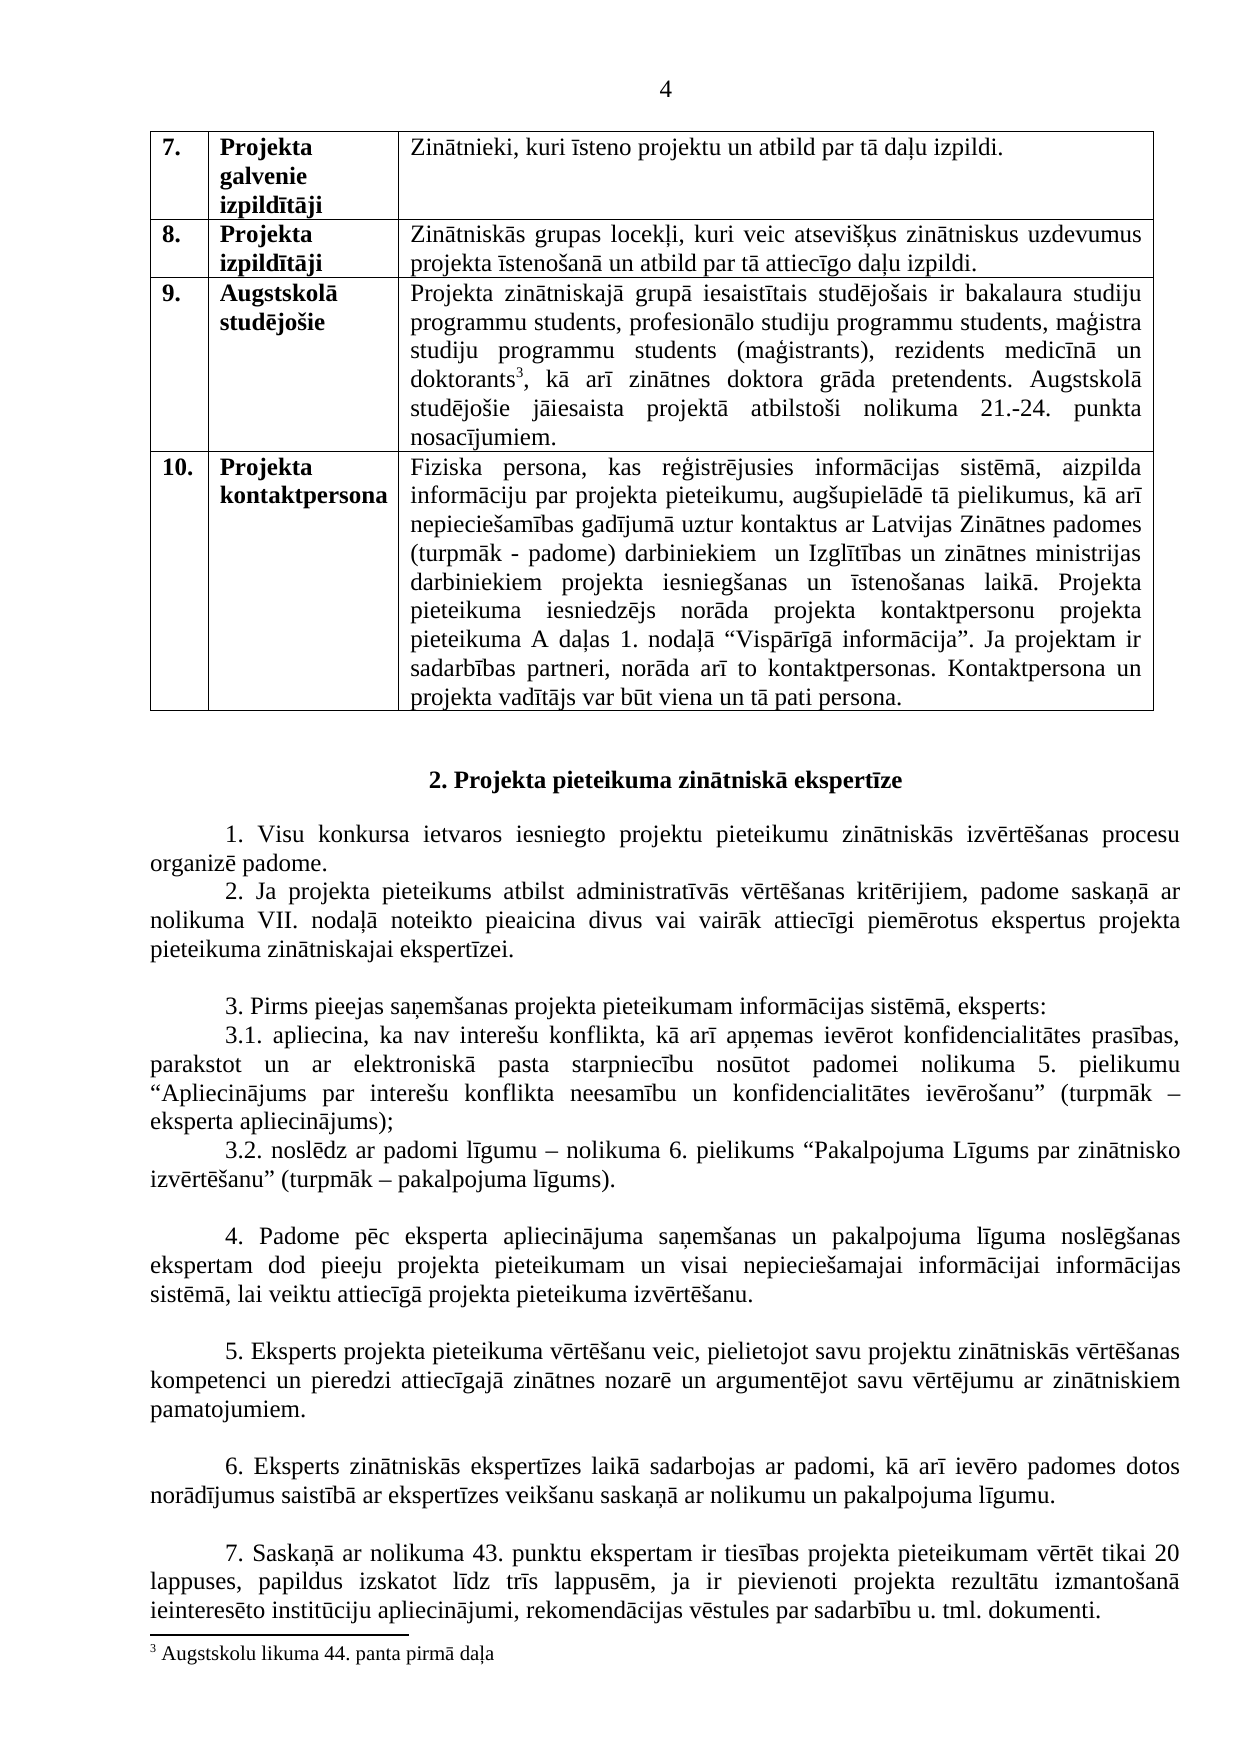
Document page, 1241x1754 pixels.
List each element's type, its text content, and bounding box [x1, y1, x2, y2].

table_cell Fiziska persona, kas reģistrējusies informācijas sistēmā, aizpilda informāciju par projekta pieteikumu, augšupielādē tā pielikumus, kā arī nepieciešamības gadījumā uztur kontaktus ar Latvijas Zinātnes padomes (turpmāk - padome) darbiniekiem un Izglītības un zinātnes ministrijas darbiniekiem projekta iesniegšanas un īstenošanas laikā. Projekta pieteikuma iesniedzējs norāda projekta kontaktpersonu projekta pieteikuma A daļas 1. nodaļā “Vispārīgā informācija”. Ja projektam ir sadarbības partneri, norāda arī to kontaktpersonas. Kontaktpersona un projekta vadītājs var būt viena un tā pati persona. [399, 452, 1153, 710]
table_cell Augstskolā studējošie [209, 278, 398, 451]
table_cell Zinātnieki, kuri īsteno projektu un atbild par tā daļu izpildi. [399, 132, 1153, 218]
text 3.1. apliecina, ka nav interešu konflikta, kā arī apņemas ievērot konfidencialitātes prasības, parakstot un ar elektroniskā pasta starpniecību nosūtot padomei nolikuma 5. pielikumu “Apliecinājums par interešu konflikta neesamību un konfidencialitātes ievērošanu” (turpmāk – eksperta apliecinājums); [150, 1020, 1181, 1135]
text 3.2. noslēdz ar padomi līgumu – nolikuma 6. pielikums “Pakalpojuma Līgums par zinātnisko izvērtēšanu” (turpmāk – pakalpojuma līgums). [150, 1135, 1181, 1193]
table_cell Zinātniskās grupas locekļi, kuri veic atsevišķus zinātniskus uzdevumus projekta īstenošanā un atbild par tā attiecīgo daļu izpildi. [399, 220, 1153, 277]
text 4. Padome pēc eksperta apliecinājuma saņemšanas un pakalpojuma līguma noslēgšanas ekspertam dod pieeju projekta pieteikumam un visai nepieciešamajai informācijai informācijas sistēmā, lai veiktu attiecīgā projekta pieteikuma izvērtēšanu. [150, 1221, 1181, 1308]
text 3. Pirms pieejas saņemšanas projekta pieteikumam informācijas sistēmā, eksperts: [150, 991, 1181, 1020]
table_cell 9. [151, 278, 208, 451]
table_cell 8. [151, 220, 208, 277]
text 1. Visu konkursa ietvaros iesniegto projektu pieteikumu zinātniskās izvērtēšanas procesu organizē padome. [150, 819, 1181, 876]
table_cell Projekta zinātniskajā grupā iesaistītais studējošais ir bakalaura studiju programmu students, profesionālo studiju programmu students, maģistra studiju programmu students (maģistrants), rezidents medicīnā un doktorants, kā arī zinātnes doktora grāda pretendents. Augstskolā studējošie jāiesaista projektā atbilstoši nolikuma 21.-24. punkta nosacījumiem. [399, 278, 1153, 451]
table_cell Projekta kontaktpersona [209, 452, 398, 710]
table_cell Projekta galvenie izpildītāji [209, 132, 398, 218]
subtitle 2. Projekta pieteikuma zinātniskā ekspertīze [150, 765, 1181, 794]
text 6. Eksperts zinātniskās ekspertīzes laikā sadarbojas ar padomi, kā arī ievēro padomes dotos norādījumus saistībā ar ekspertīzes veikšanu saskaņā ar nolikumu un pakalpojuma līgumu. [150, 1451, 1181, 1509]
text 2. Ja projekta pieteikums atbilst administratīvās vērtēšanas kritērijiem, padome saskaņā ar nolikuma VII. nodaļā noteikto pieaicina divus vai vairāk attiecīgi piemērotus ekspertus projekta pieteikuma zinātniskajai ekspertīzei. [150, 876, 1181, 963]
table_cell 7. [151, 132, 208, 218]
table_cell Projekta izpildītāji [209, 220, 398, 277]
text 5. Eksperts projekta pieteikuma vērtēšanu veic, pielietojot savu projektu zinātniskās vērtēšanas kompetenci un pieredzi attiecīgajā zinātnes nozarē un argumentējot savu vērtējumu ar zinātniskiem pamatojumiem. [150, 1336, 1181, 1423]
table_cell 10. [151, 452, 208, 710]
text 7. Saskaņā ar nolikuma 43. punktu ekspertam ir tiesības projekta pieteikumam vērtēt tikai 20 lappuses, papildus izskatot līdz trīs lappusēm, ja ir pievienoti projekta rezultātu izmantošanā ieinteresēto institūciju apliecinājumi, rekomendācijas vēstules par sadarbību u. tml. dokumenti. [150, 1538, 1181, 1624]
